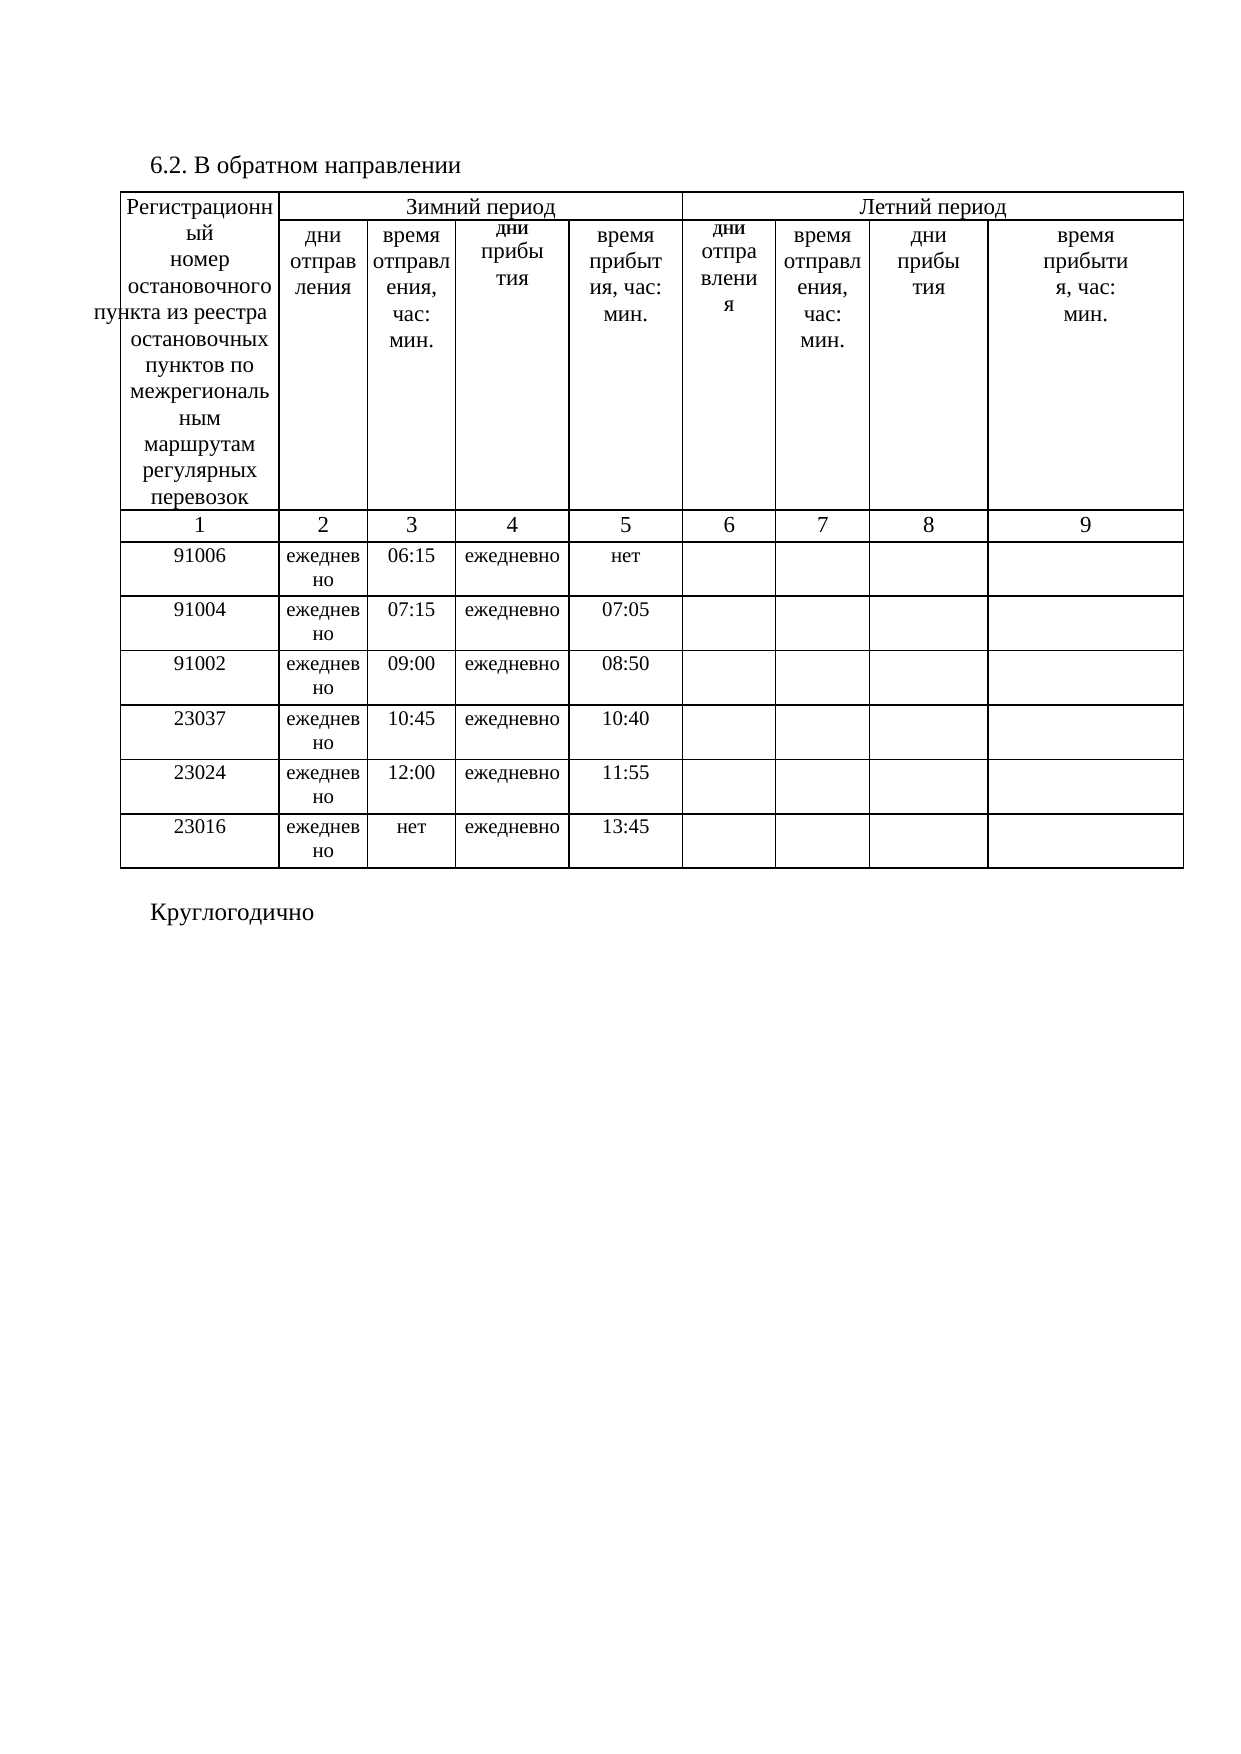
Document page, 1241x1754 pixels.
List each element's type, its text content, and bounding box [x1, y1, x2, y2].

table_cell 6 [683, 511, 775, 541]
table_cell дни отправ ления [280, 221, 367, 509]
table_cell 7 [776, 511, 869, 541]
table_cell 23016 [121, 815, 278, 867]
table_cell [870, 597, 987, 650]
table_cell [989, 760, 1183, 813]
table_cell [870, 543, 987, 595]
table_cell 91004 [121, 597, 278, 650]
table_header Зимний период [280, 193, 682, 219]
table_cell [683, 543, 775, 595]
table_cell [776, 597, 869, 650]
table_cell 08:50 [570, 651, 682, 704]
table_cell ДНИ прибы тия [456, 221, 568, 509]
table_cell 8 [870, 511, 987, 541]
table_cell 07:05 [570, 597, 682, 650]
table_cell ежедневно [456, 815, 568, 867]
table_cell [989, 597, 1183, 650]
table_cell ежедневно [280, 815, 367, 867]
table_cell 91006 [121, 543, 278, 595]
table_cell 12:00 [368, 760, 455, 813]
table_cell 09:00 [368, 651, 455, 704]
table_cell 91002 [121, 651, 278, 704]
table_cell ежедневно [280, 760, 367, 813]
table_cell [870, 706, 987, 758]
table_cell [870, 760, 987, 813]
table_cell [989, 543, 1183, 595]
table_cell ДНИ отпра влени я [683, 221, 775, 509]
table_cell 06:15 [368, 543, 455, 595]
table_cell нет [368, 815, 455, 867]
table_cell ежедневно [456, 760, 568, 813]
table_cell время отправл ения, час: мин. [776, 221, 869, 509]
table_cell 3 [368, 511, 455, 541]
table_cell 23024 [121, 760, 278, 813]
table_cell [683, 815, 775, 867]
table_cell 5 [570, 511, 682, 541]
table_cell время прибыт ия, час: мин. [570, 221, 682, 509]
table_cell дни прибы тия [870, 221, 987, 509]
table_header Регистрационный номер остановочного пункта из реестра остановочных пунктов по межрегиональным маршрутам регулярных перевозок [121, 193, 278, 509]
table_cell [683, 706, 775, 758]
table_cell [989, 651, 1183, 704]
table_cell [989, 815, 1183, 867]
table_cell [870, 651, 987, 704]
table_cell ежедневно [456, 597, 568, 650]
text Круглогодично [150, 897, 1090, 926]
table_cell [683, 651, 775, 704]
table_cell 1 [121, 511, 278, 541]
table_cell ежедневно [280, 543, 367, 595]
text 6.2. В обратном направлении [150, 150, 1090, 179]
table_cell [989, 706, 1183, 758]
table_cell нет [570, 543, 682, 595]
table_cell ежедневно [456, 706, 568, 758]
table_cell [776, 760, 869, 813]
table_cell 11:55 [570, 760, 682, 813]
table_cell время прибыти я, час: мин. [989, 221, 1183, 509]
table_cell 10:40 [570, 706, 682, 758]
table_cell 23037 [121, 706, 278, 758]
table_cell 4 [456, 511, 568, 541]
table_cell ежедневно [280, 706, 367, 758]
table_cell ежедневно [456, 651, 568, 704]
table_cell 13:45 [570, 815, 682, 867]
table_cell [776, 706, 869, 758]
table_cell 2 [280, 511, 367, 541]
table_header Летний период [683, 193, 1183, 219]
table_cell [776, 815, 869, 867]
table_cell 9 [989, 511, 1183, 541]
table_cell ежедневно [280, 597, 367, 650]
table_cell 07:15 [368, 597, 455, 650]
table_cell ежедневно [456, 543, 568, 595]
table_cell [683, 597, 775, 650]
table_cell [776, 543, 869, 595]
table_cell [683, 760, 775, 813]
table_cell 10:45 [368, 706, 455, 758]
table_cell [870, 815, 987, 867]
table_cell [776, 651, 869, 704]
table_cell ежедневно [280, 651, 367, 704]
table_cell время отправл ения, час: мин. [368, 221, 455, 509]
